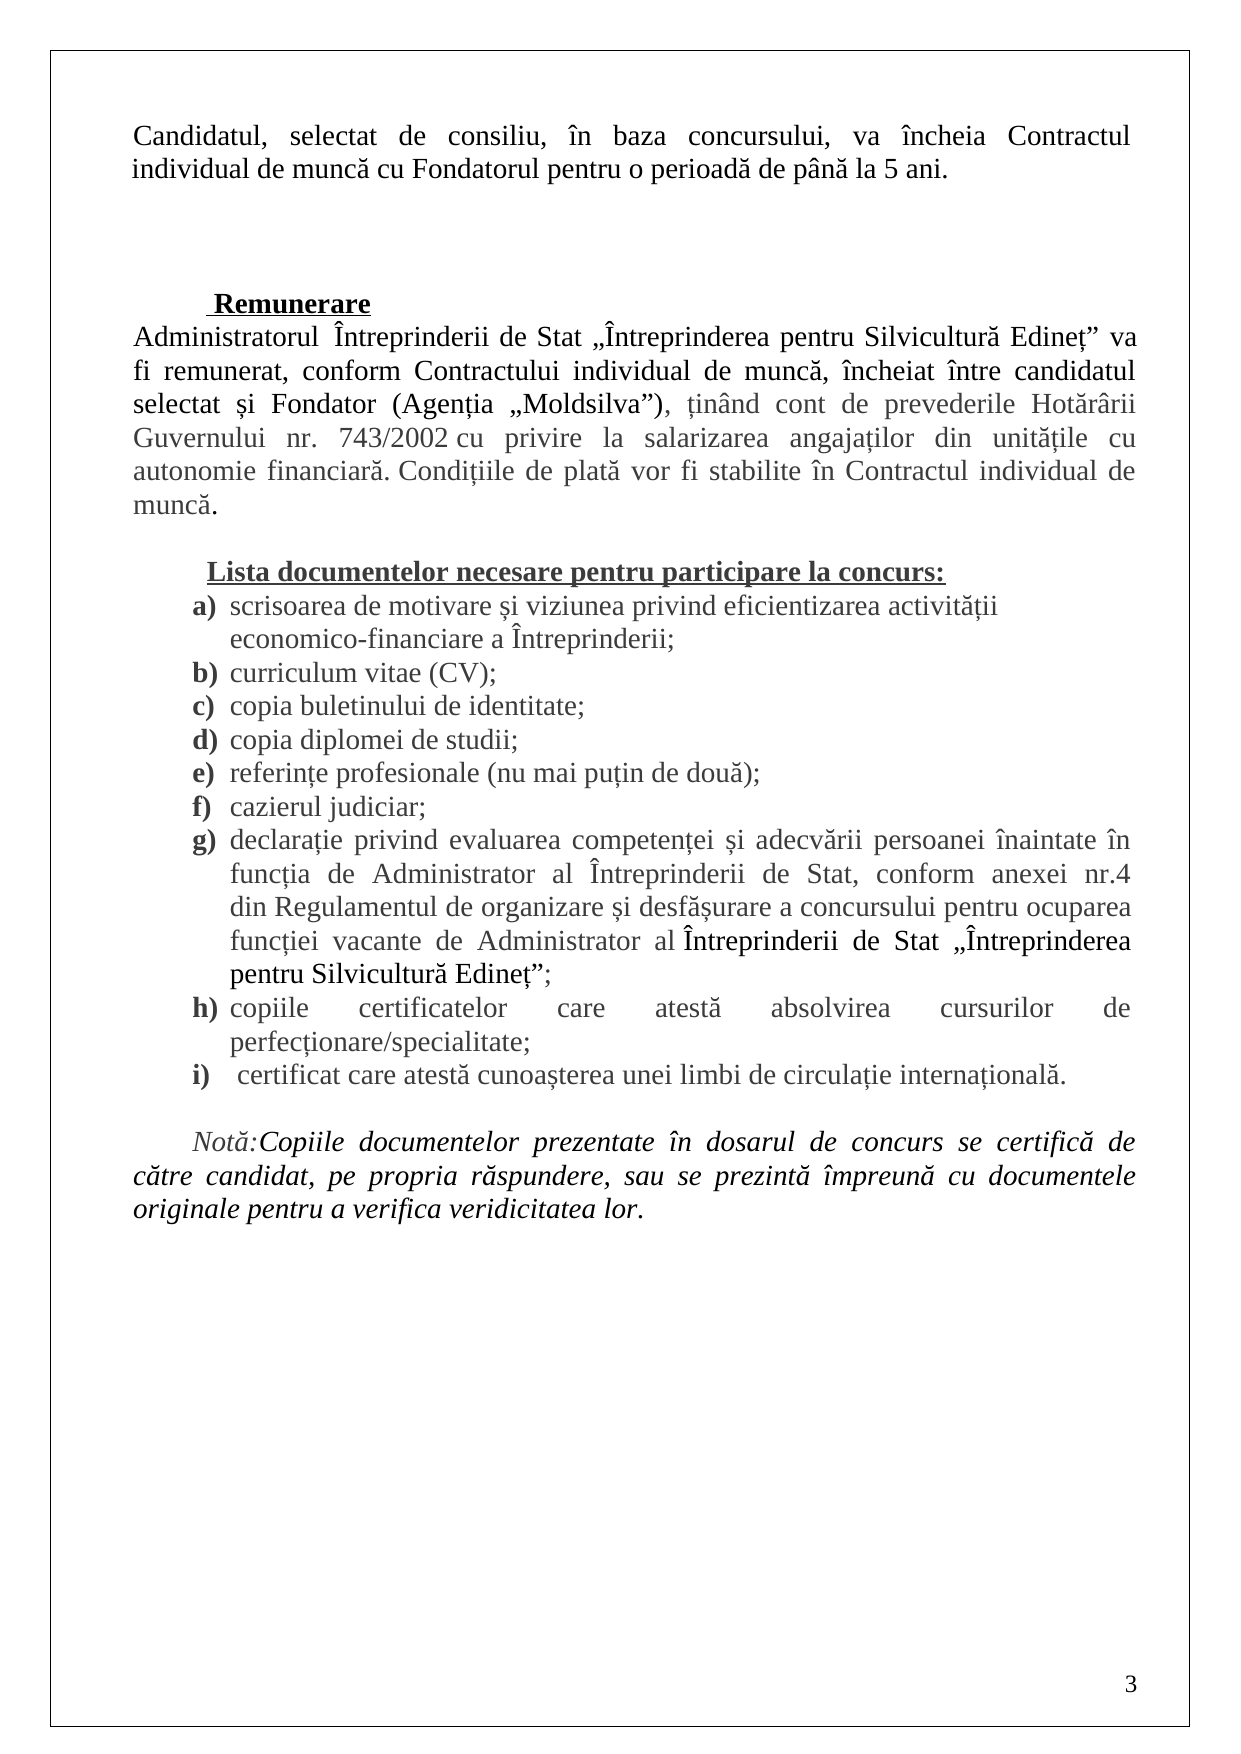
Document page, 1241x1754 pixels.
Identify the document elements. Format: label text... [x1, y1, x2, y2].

list copiile certificatelor care atestă absolvirea cursurilor de perfecționare/specialitate; [192, 990, 1132, 1057]
list declarație privind evaluarea competenței și adecvării persoanei înaintate în funcția de Administrator al Întreprinderii de Stat, conform anexei nr.4 din Regulamentul de organizare și desfășurare a concursului pentru ocuparea funcției vacante de Administrator al Întreprinderii de Stat „Întreprinderea pentru Silvicultură Edineț”; [192, 822, 1132, 990]
list cazierul judiciar; [192, 789, 1132, 822]
text Remunerare [206, 286, 1137, 319]
text Notă:Copiile documentelor prezentate în dosarul de concurs se certifică de către candidat, pe propria răspundere, sau se prezintă împreună cu documentele originale pentru a verifica veridicitatea lor. [133, 1124, 1137, 1225]
list referințe profesionale (nu mai puțin de două); [192, 755, 1132, 789]
list scrisoarea de motivare și viziunea privind eficientizarea activității economico-financiare a Întreprinderii; [192, 588, 1132, 655]
list certificat care atestă cunoașterea unei limbi de circulație internațională. [192, 1057, 1132, 1091]
text Lista documentelor necesare pentru participare la concurs: [133, 554, 1132, 588]
list curriculum vitae (CV); [192, 655, 1132, 688]
list copia diplomei de studii; [192, 722, 1132, 755]
text Candidatul, selectat de consiliu, în baza concursului, va încheia Contractul individual de muncă cu Fondatorul pentru o perioadă de până la 5 ani. [131, 118, 1132, 185]
list copia buletinului de identitate; [192, 688, 1132, 722]
text Administratorul Întreprinderii de Stat „Întreprinderea pentru Silvicultură Edineț” va fi remunerat, conform Contractului individual de muncă, încheiat între candidatul selectat și Fondator (Agenția „Moldsilva”), ținând cont de prevederile Hotărârii Guvernului nr. 743/2002 cu privire la salarizarea angajaților din unitățile cu autonomie financiară. Condițiile de plată vor fi stabilite în Contractul individual de muncă. [133, 319, 1137, 521]
